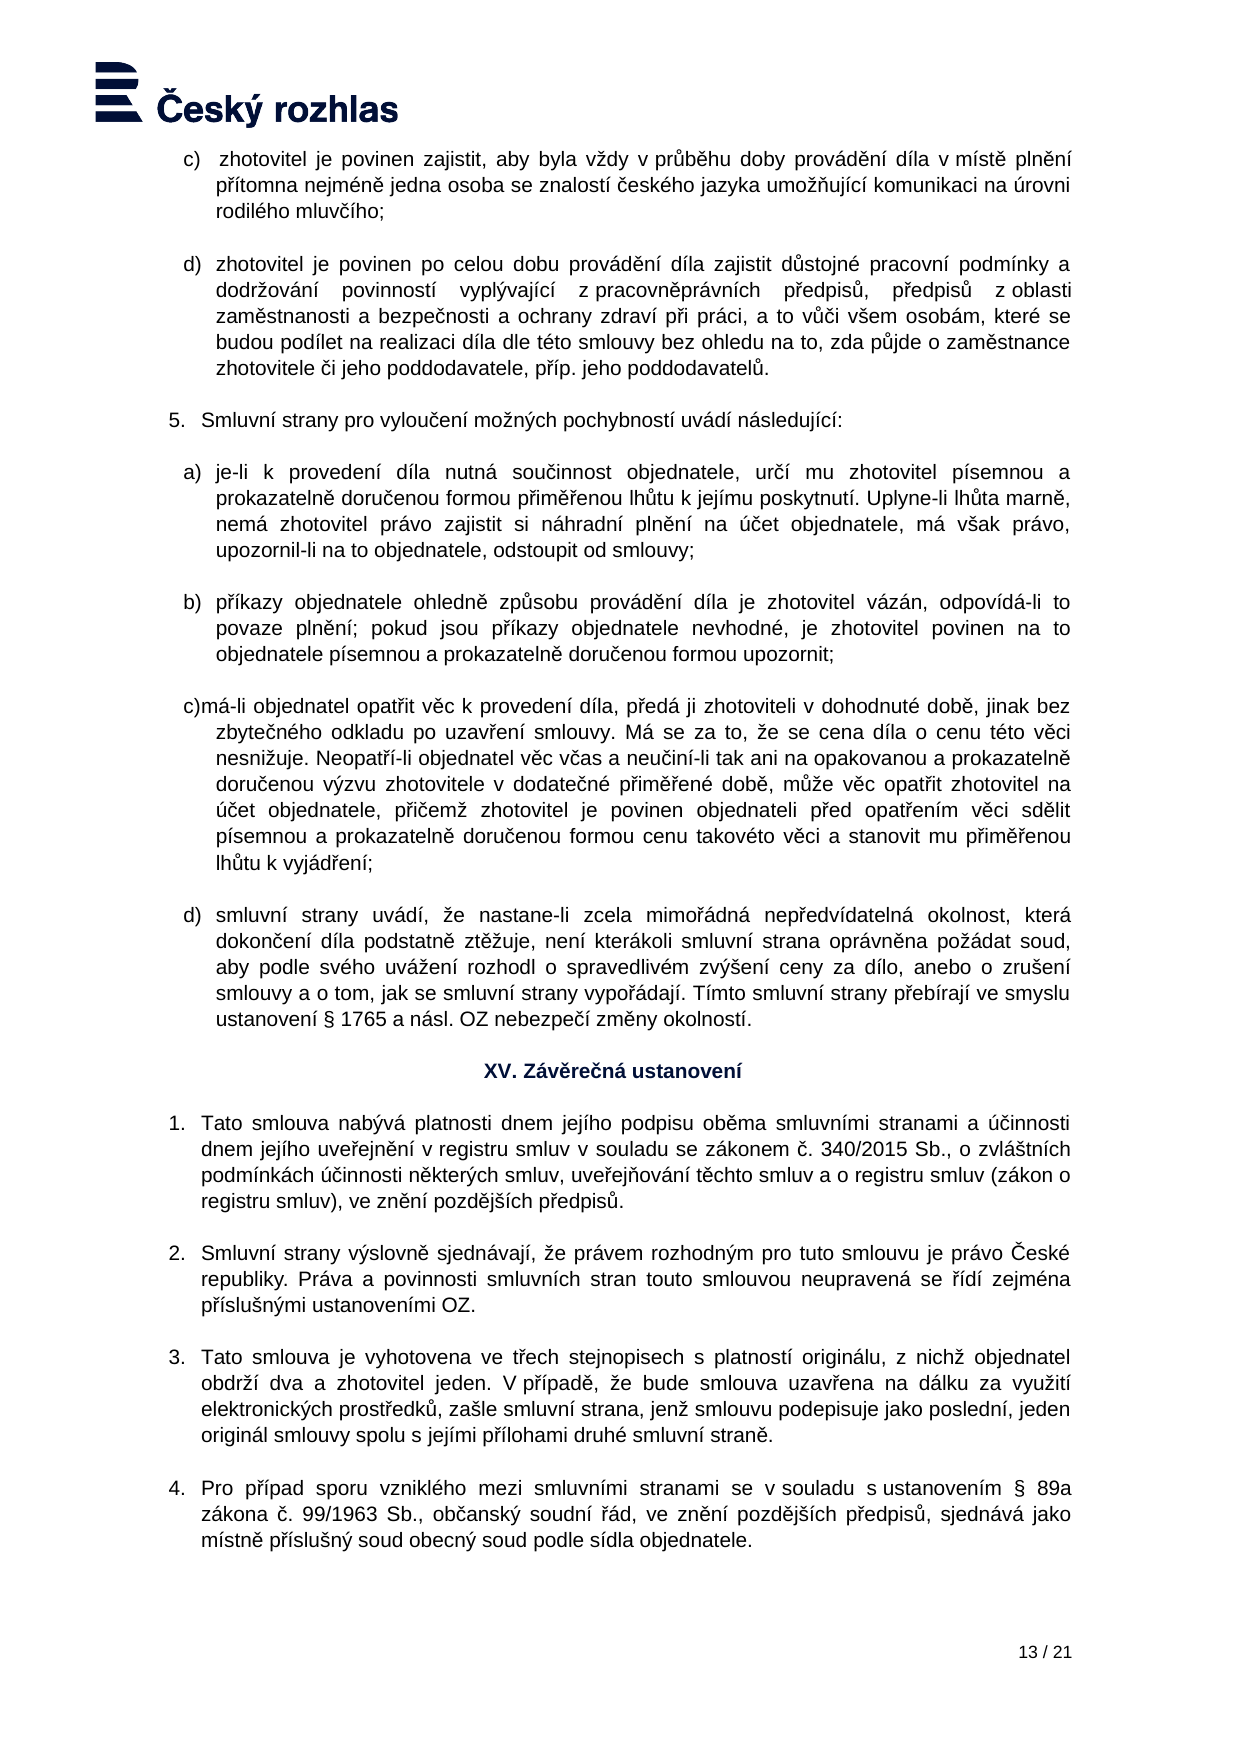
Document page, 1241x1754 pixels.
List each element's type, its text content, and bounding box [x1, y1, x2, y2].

list je-li k provedení díla nutná součinnost objednatele, určí mu zhotovitel písemnou a prokazatelně doručenou formou přiměřenou lhůtu k jejímu poskytnutí. Uplyne-li lhůta marně, nemá zhotovitel právo zajistit si náhradní plnění na účet objednatele, má však právo, upozornil-li na to objednatele, odstoupit od smlouvy; [183, 458, 1072, 563]
list zhotovitel je povinen po celou dobu provádění díla zajistit důstojné pracovní podmínky a dodržování povinností vyplývající z pracovněprávních předpisů, předpisů z oblasti zaměstnanosti a bezpečnosti a ochrany zdraví při práci, a to vůči všem osobám, které se budou podílet na realizaci díla dle této smlouvy bez ohledu na to, zda půjde o zaměstnance zhotovitele či jeho poddodavatele, příp. jeho poddodavatelů. [183, 250, 1072, 380]
picture [95, 62, 398, 128]
list zhotovitel je povinen zajistit, aby byla vždy v průběhu doby provádění díla v místě plnění přítomna nejméně jedna osoba se znalostí českého jazyka umožňující komunikaci na úrovni rodilého mluvčího; [183, 146, 1072, 224]
list Tato smlouva nabývá platnosti dnem jejího podpisu oběma smluvními stranami a účinnosti dnem jejího uveřejnění v registru smluv v souladu se zákonem č. 340/2015 Sb., o zvláštních podmínkách účinnosti některých smluv, uveřejňování těchto smluv a o registru smluv (zákon o registru smluv), ve znění pozdějších předpisů. [168, 1109, 1072, 1214]
subtitle Závěrečná ustanovení [153, 1057, 1072, 1083]
list Pro případ sporu vzniklého mezi smluvními stranami se v souladu s ustanovením § 89a zákona č. 99/1963 Sb., občanský soudní řád, ve znění pozdějších předpisů, sjednává jako místně příslušný soud obecný soud podle sídla objednatele. [168, 1474, 1072, 1552]
list Smluvní strany výslovně sjednávají, že právem rozhodným pro tuto smlouvu je právo České republiky. Práva a povinnosti smluvních stran touto smlouvou neupravená se řídí zejména příslušnými ustanoveními OZ. [168, 1240, 1072, 1318]
list příkazy objednatele ohledně způsobu provádění díla je zhotovitel vázán, odpovídá-li to povaze plnění; pokud jsou příkazy objednatele nevhodné, je zhotovitel povinen na to objednatele písemnou a prokazatelně doručenou formou upozornit; [183, 589, 1072, 667]
list smluvní strany uvádí, že nastane-li zcela mimořádná nepředvídatelná okolnost, která dokončení díla podstatně ztěžuje, není kterákoli smluvní strana oprávněna požádat soud, aby podle svého uvážení rozhodl o spravedlivém zvýšení ceny za dílo, anebo o zrušení smlouvy a o tom, jak se smluvní strany vypořádají. Tímto smluvní strany přebírají ve smyslu ustanovení § 1765 a násl. OZ nebezpečí změny okolností. [183, 901, 1072, 1031]
list má-li objednatel opatřit věc k provedení díla, předá ji zhotoviteli v dohodnuté době, jinak bez zbytečného odkladu po uzavření smlouvy. Má se za to, že se cena díla o cenu této věci nesnižuje. Neopatří-li objednatel věc včas a neučiní-li tak ani na opakovanou a prokazatelně doručenou výzvu zhotovitele v dodatečné přiměřené době, může věc opatřit zhotovitel na účet objednatele, přičemž zhotovitel je povinen objednateli před opatřením věci sdělit písemnou a prokazatelně doručenou formou cenu takovéto věci a stanovit mu přiměřenou lhůtu k vyjádření; [183, 693, 1072, 875]
list Smluvní strany pro vyloučení možných pochybností uvádí následující: [168, 406, 1072, 432]
list Tato smlouva je vyhotovena ve třech stejnopisech s platností originálu, z nichž objednatel obdrží dva a zhotovitel jeden. V případě, že bude smlouva uzavřena na dálku za využití elektronických prostředků, zašle smluvní strana, jenž smlouvu podepisuje jako poslední, jeden originál smlouvy spolu s jejími přílohami druhé smluvní straně. [168, 1344, 1072, 1448]
